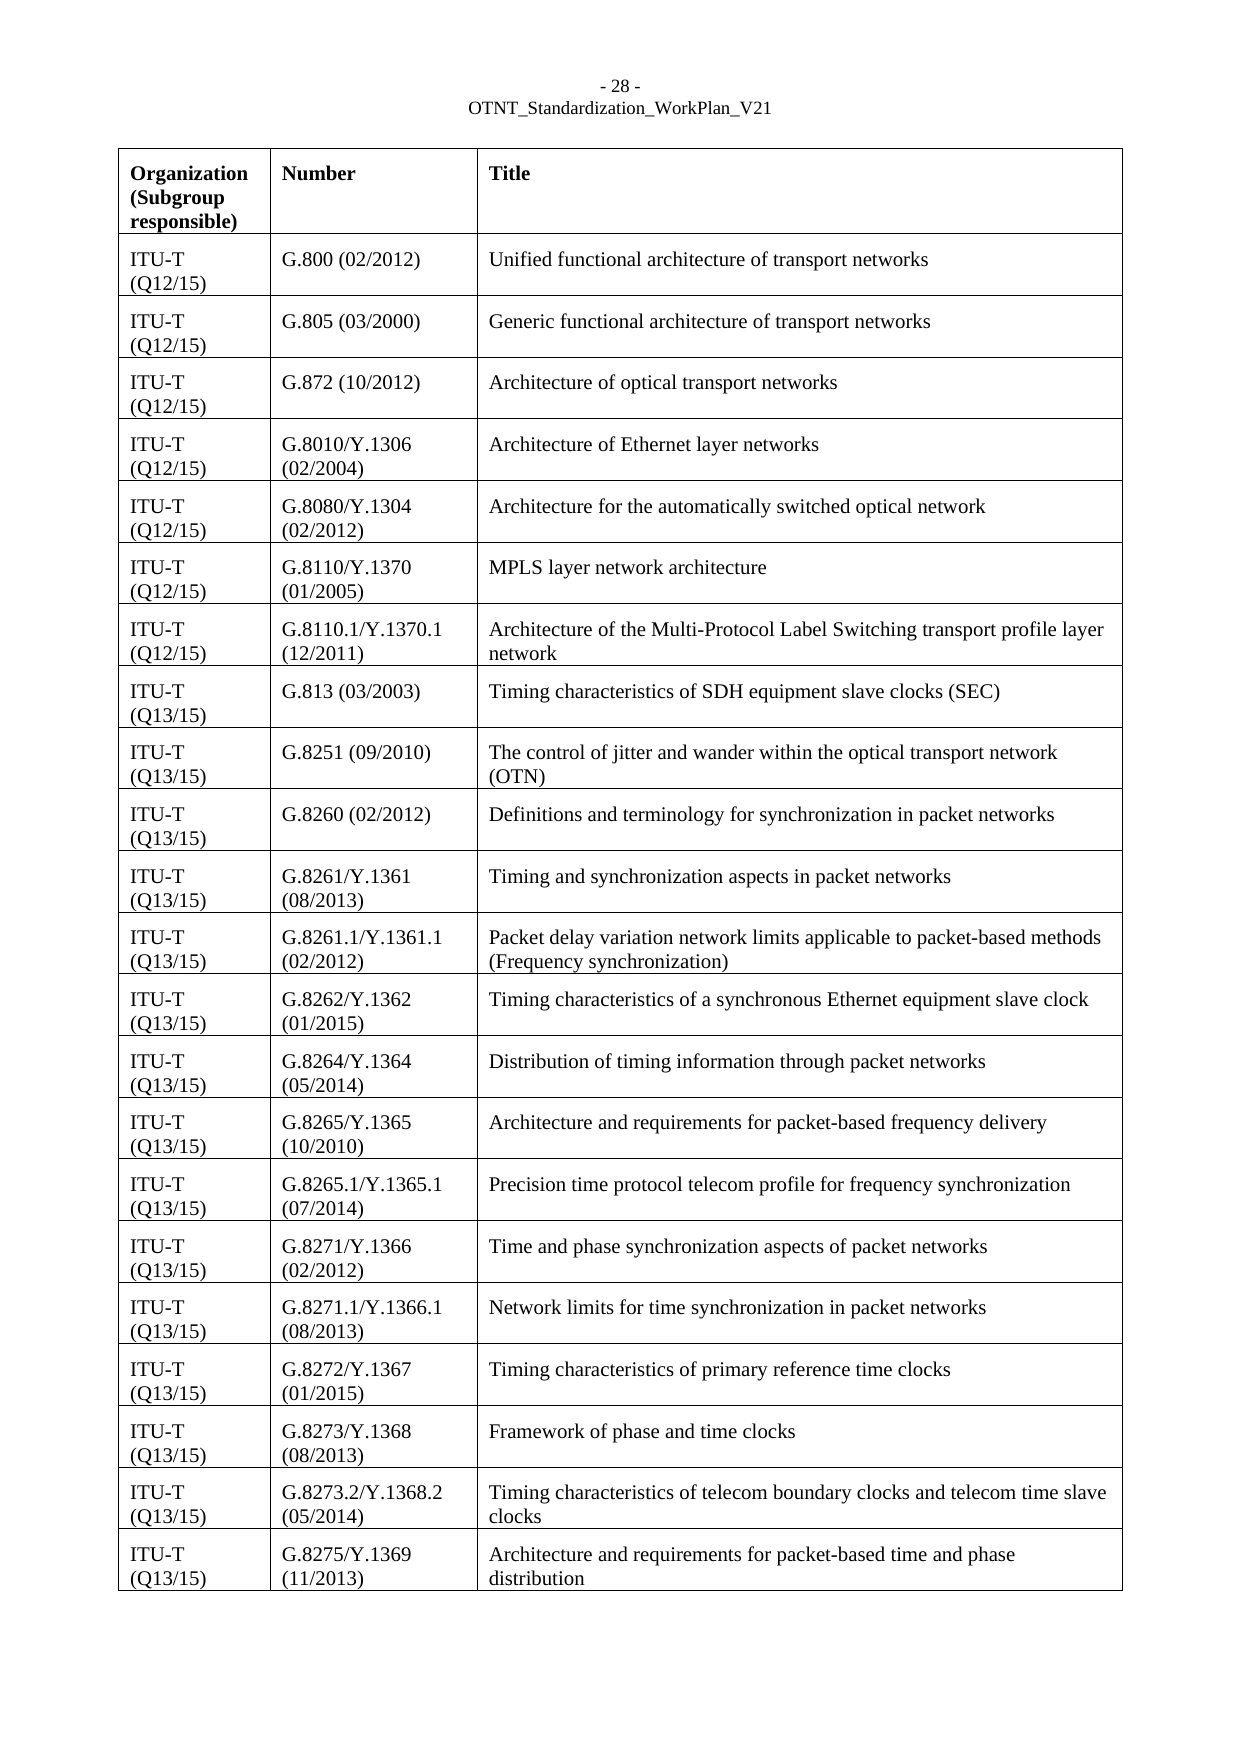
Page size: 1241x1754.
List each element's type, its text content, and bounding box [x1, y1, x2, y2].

table_cell G.8010/Y.1306 (02/2004) [271, 419, 477, 480]
table_cell ITU-T (Q13/15) [119, 1159, 270, 1220]
table_cell Architecture and requirements for packet-based frequency delivery [478, 1098, 1122, 1158]
table_cell MPLS layer network architecture [478, 543, 1122, 603]
table_cell ITU-T (Q13/15) [119, 974, 270, 1035]
table_cell ITU-T (Q13/15) [119, 728, 270, 788]
table_cell Generic functional architecture of transport networks [478, 296, 1122, 357]
table_cell ITU-T (Q12/15) [119, 234, 270, 295]
table_cell Timing characteristics of primary reference time clocks [478, 1344, 1122, 1405]
table_cell ITU-T (Q13/15) [119, 1283, 270, 1343]
table_cell Time and phase synchronization aspects of packet networks [478, 1221, 1122, 1282]
table_cell G.8273/Y.1368 (08/2013) [271, 1406, 477, 1467]
table_cell Distribution of timing information through packet networks [478, 1036, 1122, 1097]
table_cell G.8265.1/Y.1365.1 (07/2014) [271, 1159, 477, 1220]
table_cell ITU-T (Q13/15) [119, 1406, 270, 1467]
table_cell ITU-T (Q12/15) [119, 543, 270, 603]
table_cell Timing characteristics of SDH equipment slave clocks (SEC) [478, 666, 1122, 727]
table_cell ITU-T (Q13/15) [119, 1529, 270, 1590]
table_cell G.8271.1/Y.1366.1 (08/2013) [271, 1283, 477, 1343]
table_cell ITU-T (Q12/15) [119, 419, 270, 480]
table_cell ITU-T (Q13/15) [119, 1036, 270, 1097]
table_cell Network limits for time synchronization in packet networks [478, 1283, 1122, 1343]
table_cell The control of jitter and wander within the optical transport network (OTN) [478, 728, 1122, 788]
table_cell ITU-T (Q13/15) [119, 1221, 270, 1282]
table_cell G.813 (03/2003) [271, 666, 477, 727]
table_cell ITU-T (Q13/15) [119, 1468, 270, 1528]
table_cell G.8110/Y.1370 (01/2005) [271, 543, 477, 603]
table_header Organization (Subgroup responsible) [119, 149, 270, 233]
table_cell G.8261/Y.1361 (08/2013) [271, 851, 477, 912]
table_header Title [478, 149, 1122, 233]
table_cell ITU-T (Q13/15) [119, 913, 270, 973]
table_cell G.872 (10/2012) [271, 358, 477, 418]
table_cell Architecture of optical transport networks [478, 358, 1122, 418]
table_cell G.8272/Y.1367 (01/2015) [271, 1344, 477, 1405]
table_cell G.8271/Y.1366 (02/2012) [271, 1221, 477, 1282]
table_cell Timing characteristics of a synchronous Ethernet equipment slave clock [478, 974, 1122, 1035]
table_cell ITU-T (Q13/15) [119, 851, 270, 912]
table_cell G.8110.1/Y.1370.1 (12/2011) [271, 604, 477, 665]
table_cell G.8261.1/Y.1361.1 (02/2012) [271, 913, 477, 973]
table_cell G.8251 (09/2010) [271, 728, 477, 788]
table_cell Definitions and terminology for synchronization in packet networks [478, 789, 1122, 850]
table_cell ITU-T (Q12/15) [119, 358, 270, 418]
table_cell G.805 (03/2000) [271, 296, 477, 357]
table_cell G.8080/Y.1304 (02/2012) [271, 481, 477, 542]
table_cell Architecture of the Multi-Protocol Label Switching transport profile layer network [478, 604, 1122, 665]
table_cell Packet delay variation network limits applicable to packet-based methods (Frequency synchronization) [478, 913, 1122, 973]
table_cell G.8260 (02/2012) [271, 789, 477, 850]
table_cell G.8273.2/Y.1368.2 (05/2014) [271, 1468, 477, 1528]
table_cell ITU-T (Q13/15) [119, 789, 270, 850]
table_cell G.8264/Y.1364 (05/2014) [271, 1036, 477, 1097]
table_cell Architecture for the automatically switched optical network [478, 481, 1122, 542]
table_cell Timing and synchronization aspects in packet networks [478, 851, 1122, 912]
table_cell ITU-T (Q12/15) [119, 604, 270, 665]
table_cell G.8275/Y.1369 (11/2013) [271, 1529, 477, 1590]
table_cell ITU-T (Q13/15) [119, 1344, 270, 1405]
table_cell G.800 (02/2012) [271, 234, 477, 295]
table_cell ITU-T (Q12/15) [119, 296, 270, 357]
table_header Number [271, 149, 477, 233]
table_cell Unified functional architecture of transport networks [478, 234, 1122, 295]
table_cell Architecture of Ethernet layer networks [478, 419, 1122, 480]
table_cell ITU-T (Q13/15) [119, 1098, 270, 1158]
table_cell Framework of phase and time clocks [478, 1406, 1122, 1467]
table_cell Timing characteristics of telecom boundary clocks and telecom time slave clocks [478, 1468, 1122, 1528]
table_cell ITU-T (Q12/15) [119, 481, 270, 542]
table_cell ITU-T (Q13/15) [119, 666, 270, 727]
table_cell Architecture and requirements for packet-based time and phase distribution [478, 1529, 1122, 1590]
table_cell G.8265/Y.1365 (10/2010) [271, 1098, 477, 1158]
table_cell G.8262/Y.1362 (01/2015) [271, 974, 477, 1035]
table_cell Precision time protocol telecom profile for frequency synchronization [478, 1159, 1122, 1220]
